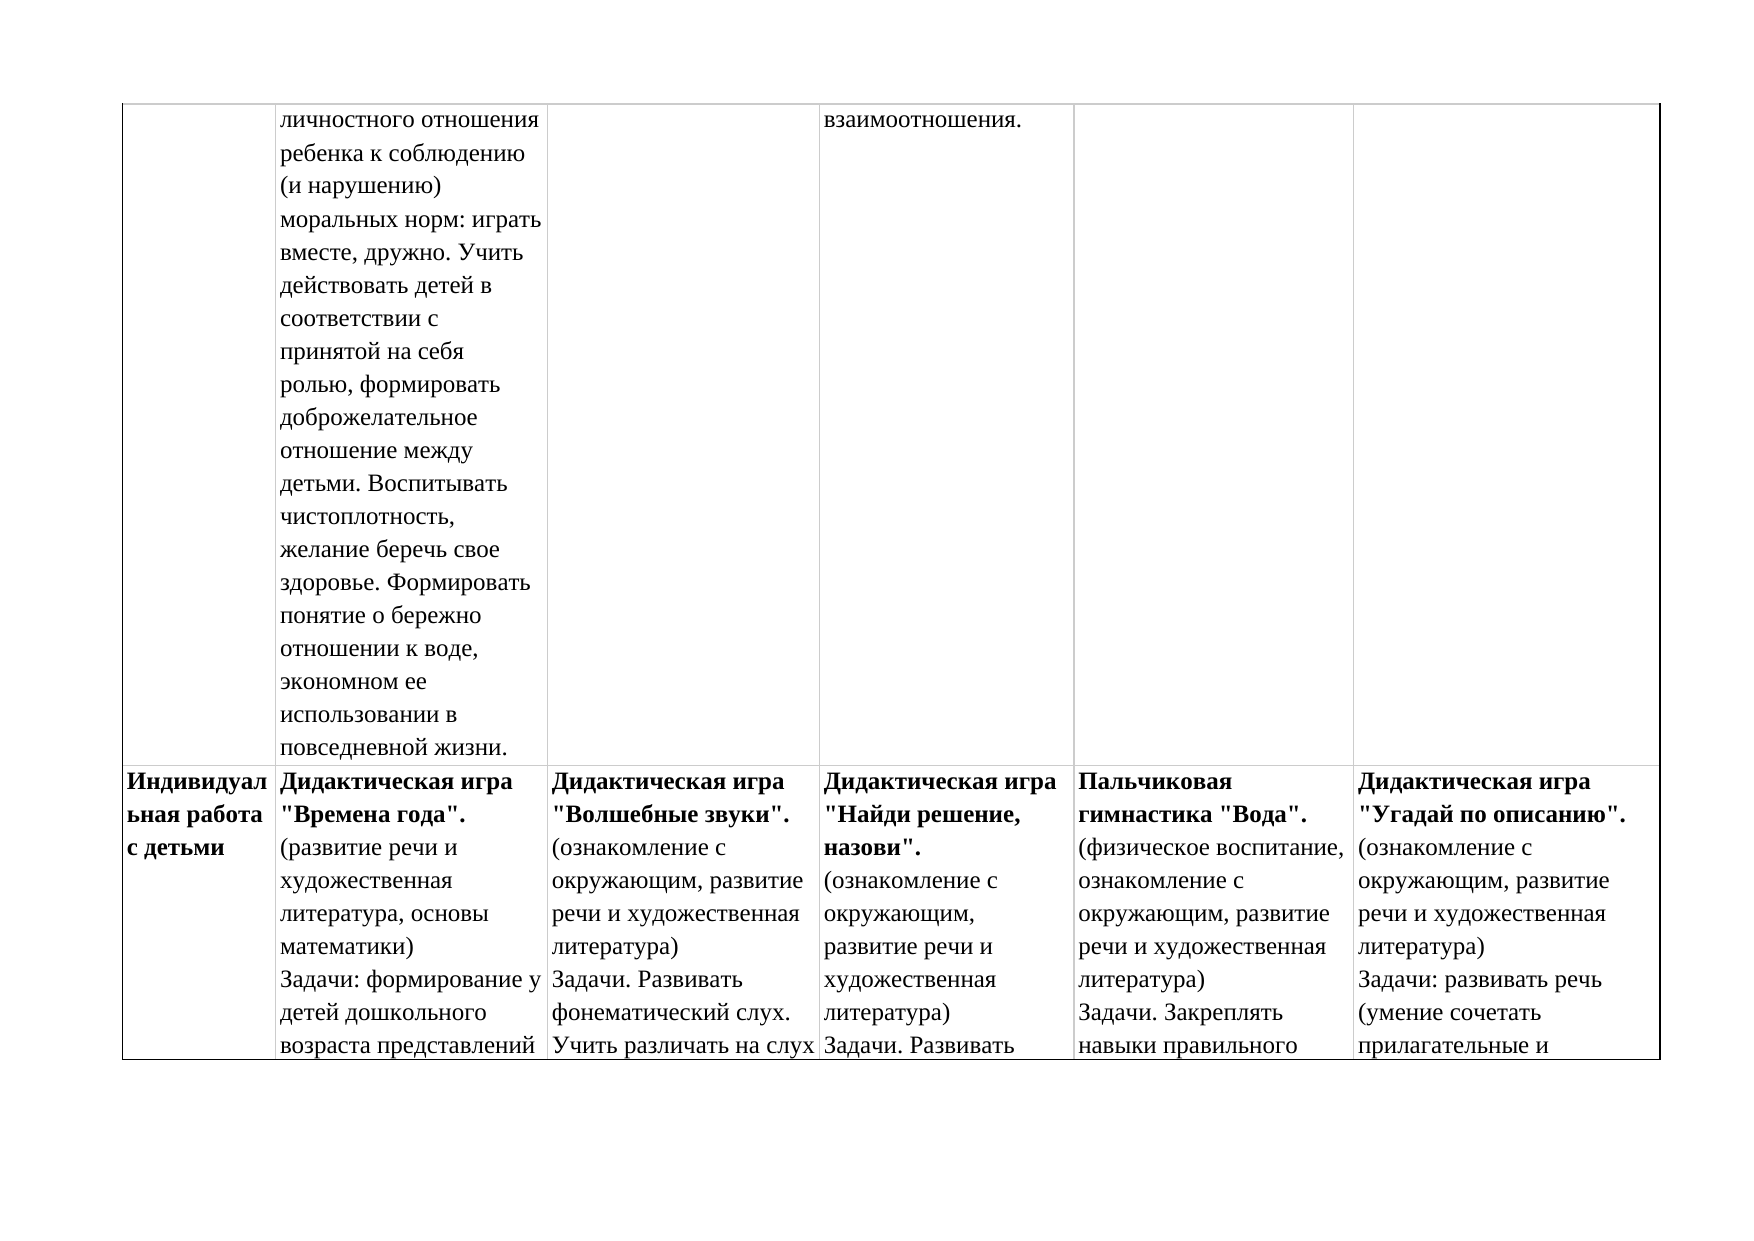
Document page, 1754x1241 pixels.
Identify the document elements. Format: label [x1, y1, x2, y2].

table_cell [820, 766, 1073, 1059]
table_cell [548, 105, 819, 764]
table_cell [1075, 766, 1353, 1059]
table_cell [276, 105, 547, 764]
table_cell [123, 105, 275, 764]
table_cell [1075, 105, 1353, 764]
table_cell [1354, 766, 1659, 1059]
table_cell [1354, 105, 1659, 764]
table_cell [548, 766, 819, 1059]
table_cell [123, 766, 275, 1059]
table_cell [820, 105, 1073, 764]
table_cell [276, 766, 547, 1059]
